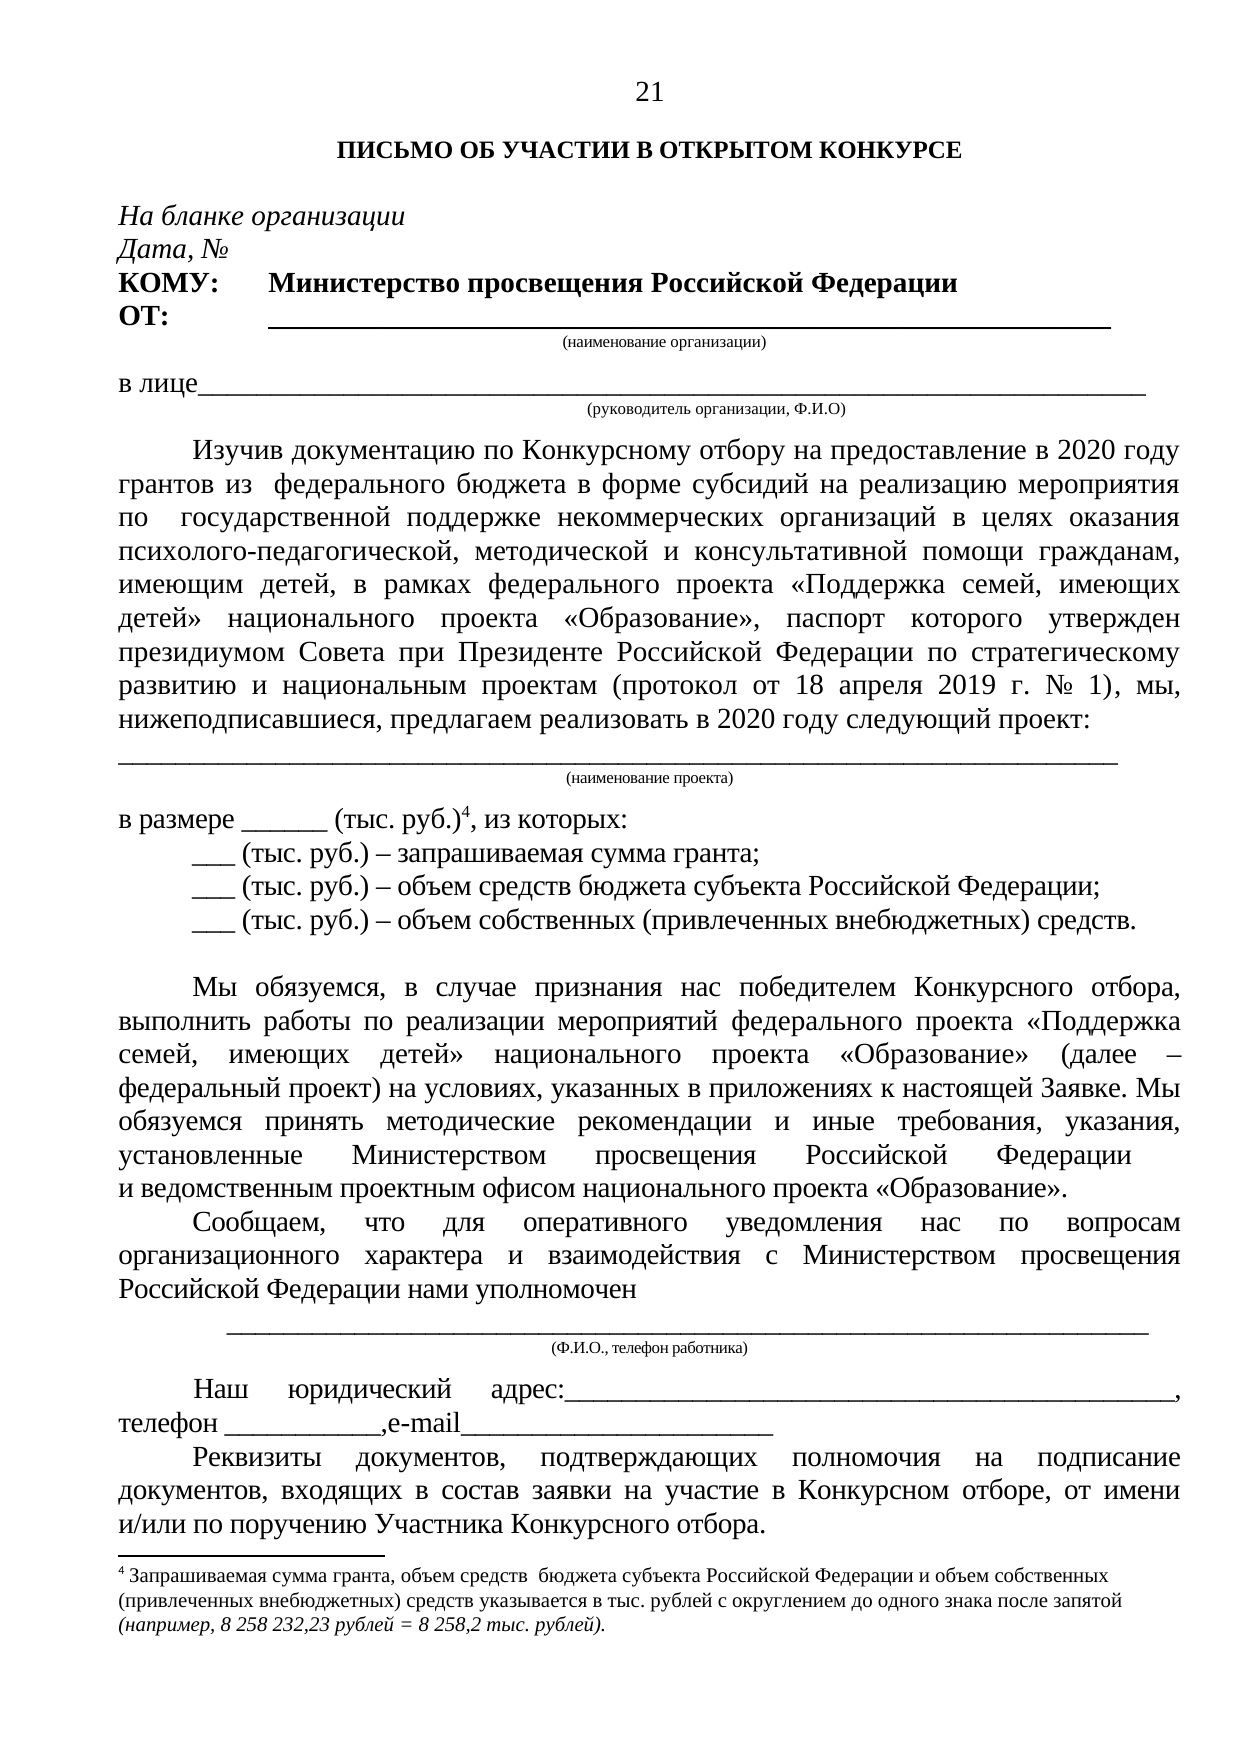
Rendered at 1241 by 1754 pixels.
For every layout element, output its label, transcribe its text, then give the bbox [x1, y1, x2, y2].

text ПИСЬМО ОБ УЧАСТИИ В ОТКРЫТОМ КОНКУРСЕ [118, 135, 1181, 164]
text Сообщаем, что для оперативного уведомления нас по вопросам организационного характера и взаимодействия с Министерством просвещения Российской Федерации нами уполномочен [118, 1204, 1181, 1304]
text (наименование организации) [148, 332, 1181, 365]
text ОТ: ___________________________________________________________ [118, 298, 1181, 332]
text Наш юридический адрес:___________________________________________, телефон ___________,e-mail______________________ [118, 1372, 1181, 1439]
text КОМУ: Министерство просвещения Российской Федерации [118, 265, 1181, 298]
text На бланке организации [118, 198, 1181, 231]
text ___ (тыс. руб.) – запрашиваемая сумма гранта; [118, 835, 1181, 868]
text ___ (тыс. руб.) – объем собственных (привлеченных внебюджетных) средств. [118, 902, 1181, 936]
text ______________________________________________________________________ [118, 734, 1181, 768]
text ___ (тыс. руб.) – объем средств бюджета субъекта Российской Федерации; [118, 868, 1181, 902]
text Реквизиты документов, подтверждающих полномочия на подписание документов, входящих в состав заявки на участие в Конкурсном отборе, от имени и/или по поручению Участника Конкурсного отбора. [118, 1439, 1181, 1539]
text Изучив документацию по Конкурсному отбору на предоставление в 2020 году грантов из федерального бюджета в форме субсидий на реализацию мероприятия по государственной поддержке некоммерческих организаций в целях оказания психолого-педагогической, методической и консультативной помощи гражданам, имеющим детей, в рамках федерального проекта «Поддержка семей, имеющих детей» национального проекта «Образование», паспорт которого утвержден президиумом Совета при Президенте Российской Федерации по стратегическому развитию и национальным проектам (протокол от 18 апреля 2019 г. № 1), мы, нижеподписавшиеся, предлагаем реализовать в 2020 году следующий проект: [118, 432, 1181, 734]
text Мы обязуемся, в случае признания нас победителем Конкурсного отбора, выполнить работы по реализации мероприятий федерального проекта «Поддержка семей, имеющих детей» национального проекта «Образование» (далее – федеральный проект) на условиях, указанных в приложениях к настоящей Заявке. Мы обязуемся принять методические рекомендации и иные требования, указания, установленные Министерством просвещения Российской Федерации и ведомственным проектным офисом национального проекта «Образование». [118, 969, 1181, 1204]
text Дата, № [118, 231, 1181, 265]
text (руководитель организации, Ф.И.О) [148, 399, 1181, 432]
text _________________________________________________________________ (Ф.И.О., телефон работника) [118, 1304, 1181, 1372]
text (наименование проекта) [118, 768, 1181, 801]
text в лице_________________________________________________________________ [118, 365, 1181, 399]
text в размере ______ (тыс. руб.), из которых: [118, 801, 1181, 835]
